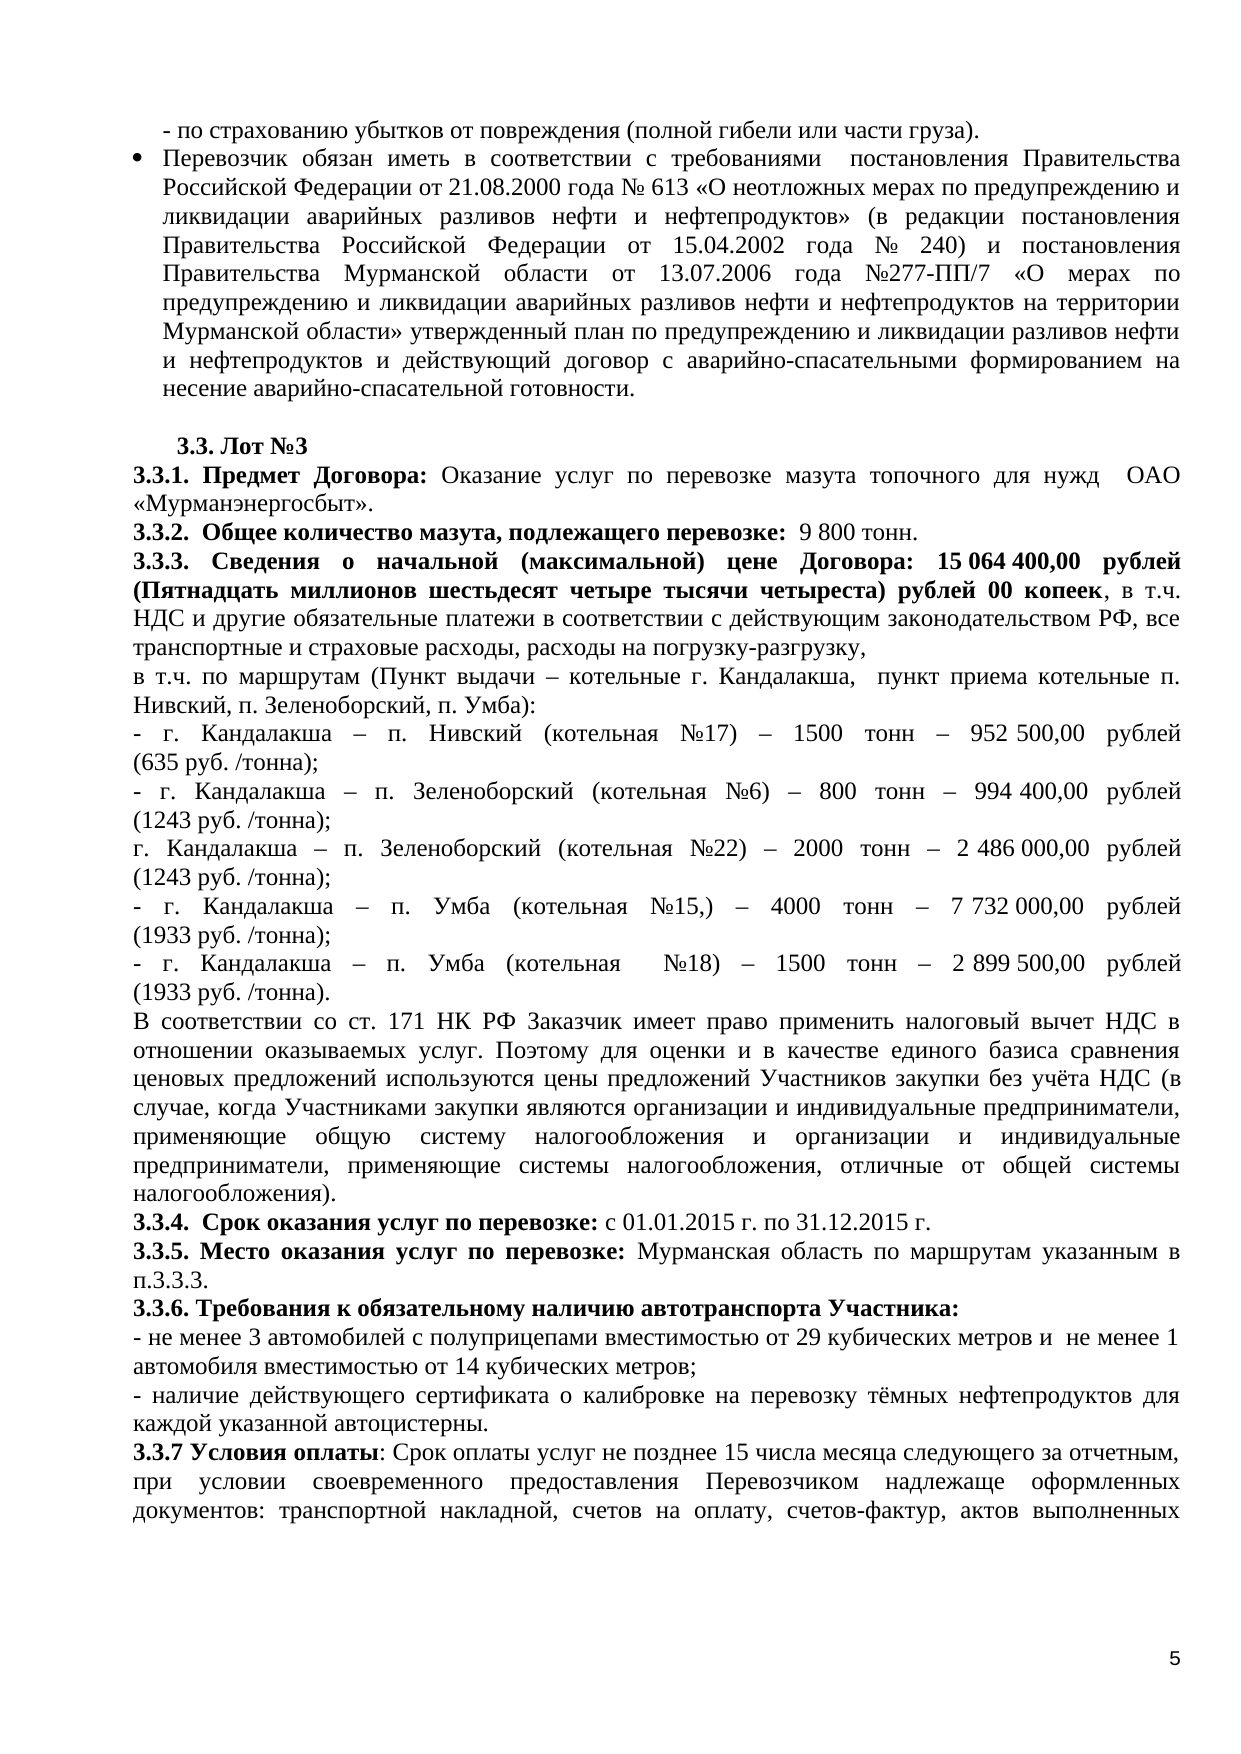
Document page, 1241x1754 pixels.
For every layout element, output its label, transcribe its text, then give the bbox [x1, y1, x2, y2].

text - наличие действующего сертификата о калибровке на перевозку тёмных нефтепродуктов для каждой указанной автоцистерны. [133, 1380, 1181, 1437]
list Перевозчик обязан иметь в соответствии с требованиями постановления Правительства Российской Федерации от 21.08.2000 года № 613 «О неотложных мерах по предупреждению и ликвидации аварийных разливов нефти и нефтепродуктов» (в редакции постановления Правительства Российской Федерации от 15.04.2002 года № 240) и постановления Правительства Мурманской области от 13.07.2006 года №277-ПП/7 «О мерах по предупреждению и ликвидации аварийных разливов нефти и нефтепродуктов на территории Мурманской области» утвержденный план по предупреждению и ликвидации разливов нефти и нефтепродуктов и действующий договор с аварийно-спасательными формированием на несение аварийно-спасательной готовности. [133, 143, 1181, 402]
text 3.3.6. Требования к обязательному наличию автотранспорта Участника: [133, 1293, 1181, 1322]
text - г. Кандалакша – п. Умба (котельная №15,) – 4000 тонн – 7 732 000,00 рублей (1933 руб. /тонна); [133, 891, 1181, 948]
text - не менее 3 автомобилей с полуприцепами вместимостью от 29 кубических метров и не менее 1 автомобиля вместимостью от 14 кубических метров; [133, 1322, 1181, 1380]
text г. Кандалакша – п. Зеленоборский (котельная №22) – 2000 тонн – 2 486 000,00 рублей (1243 руб. /тонна); [133, 833, 1181, 891]
text 3.3.4. Срок оказания услуг по перевозке: с 01.01.2015 г. по 31.12.2015 г. [133, 1207, 1181, 1236]
list - по страхованию убытков от повреждения (полной гибели или части груза). [162, 115, 1181, 143]
text в т.ч. по маршрутам (Пункт выдачи – котельные г. Кандалакша, пункт приема котельные п. Нивский, п. Зеленоборский, п. Умба): [133, 661, 1181, 718]
text 3.3. Лот №3 [133, 431, 1181, 460]
text В соответствии со ст. 171 НК РФ Заказчик имеет право применить налоговый вычет НДС в отношении оказываемых услуг. Поэтому для оценки и в качестве единого базиса сравнения ценовых предложений используются цены предложений Участников закупки без учёта НДС (в случае, когда Участниками закупки являются организации и индивидуальные предприниматели, применяющие общую систему налогообложения и организации и индивидуальные предприниматели, применяющие системы налогообложения, отличные от общей системы налогообложения). [133, 1006, 1181, 1207]
text - г. Кандалакша – п. Нивский (котельная №17) – 1500 тонн – 952 500,00 рублей (635 руб. /тонна); [133, 718, 1181, 776]
text 3.3.1. Предмет Договора: Оказание услуг по перевозке мазута топочного для нужд ОАО «Мурманэнергосбыт». [133, 460, 1181, 517]
text 3.3.5. Место оказания услуг по перевозке: Мурманская область по маршрутам указанным в п.3.3.3. [133, 1236, 1181, 1293]
text 3.3.2. Общее количество мазута, подлежащего перевозке: 9 800 тонн. [133, 517, 1181, 546]
text - г. Кандалакша – п. Умба (котельная №18) – 1500 тонн – 2 899 500,00 рублей (1933 руб. /тонна). [133, 948, 1181, 1006]
text - г. Кандалакша – п. Зеленоборский (котельная №6) – 800 тонн – 994 400,00 рублей (1243 руб. /тонна); [133, 776, 1181, 833]
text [133, 1437, 1181, 1523]
text 3.3.3. Сведения о начальной (максимальной) цене Договора: 15 064 400,00 рублей (Пятнадцать миллионов шестьдесят четыре тысячи четыреста) рублей 00 копеек, в т.ч. НДС и другие обязательные платежи в соответствии с действующим законодательством РФ, все транспортные и страховые расходы, расходы на погрузку-разгрузку, [133, 546, 1181, 661]
